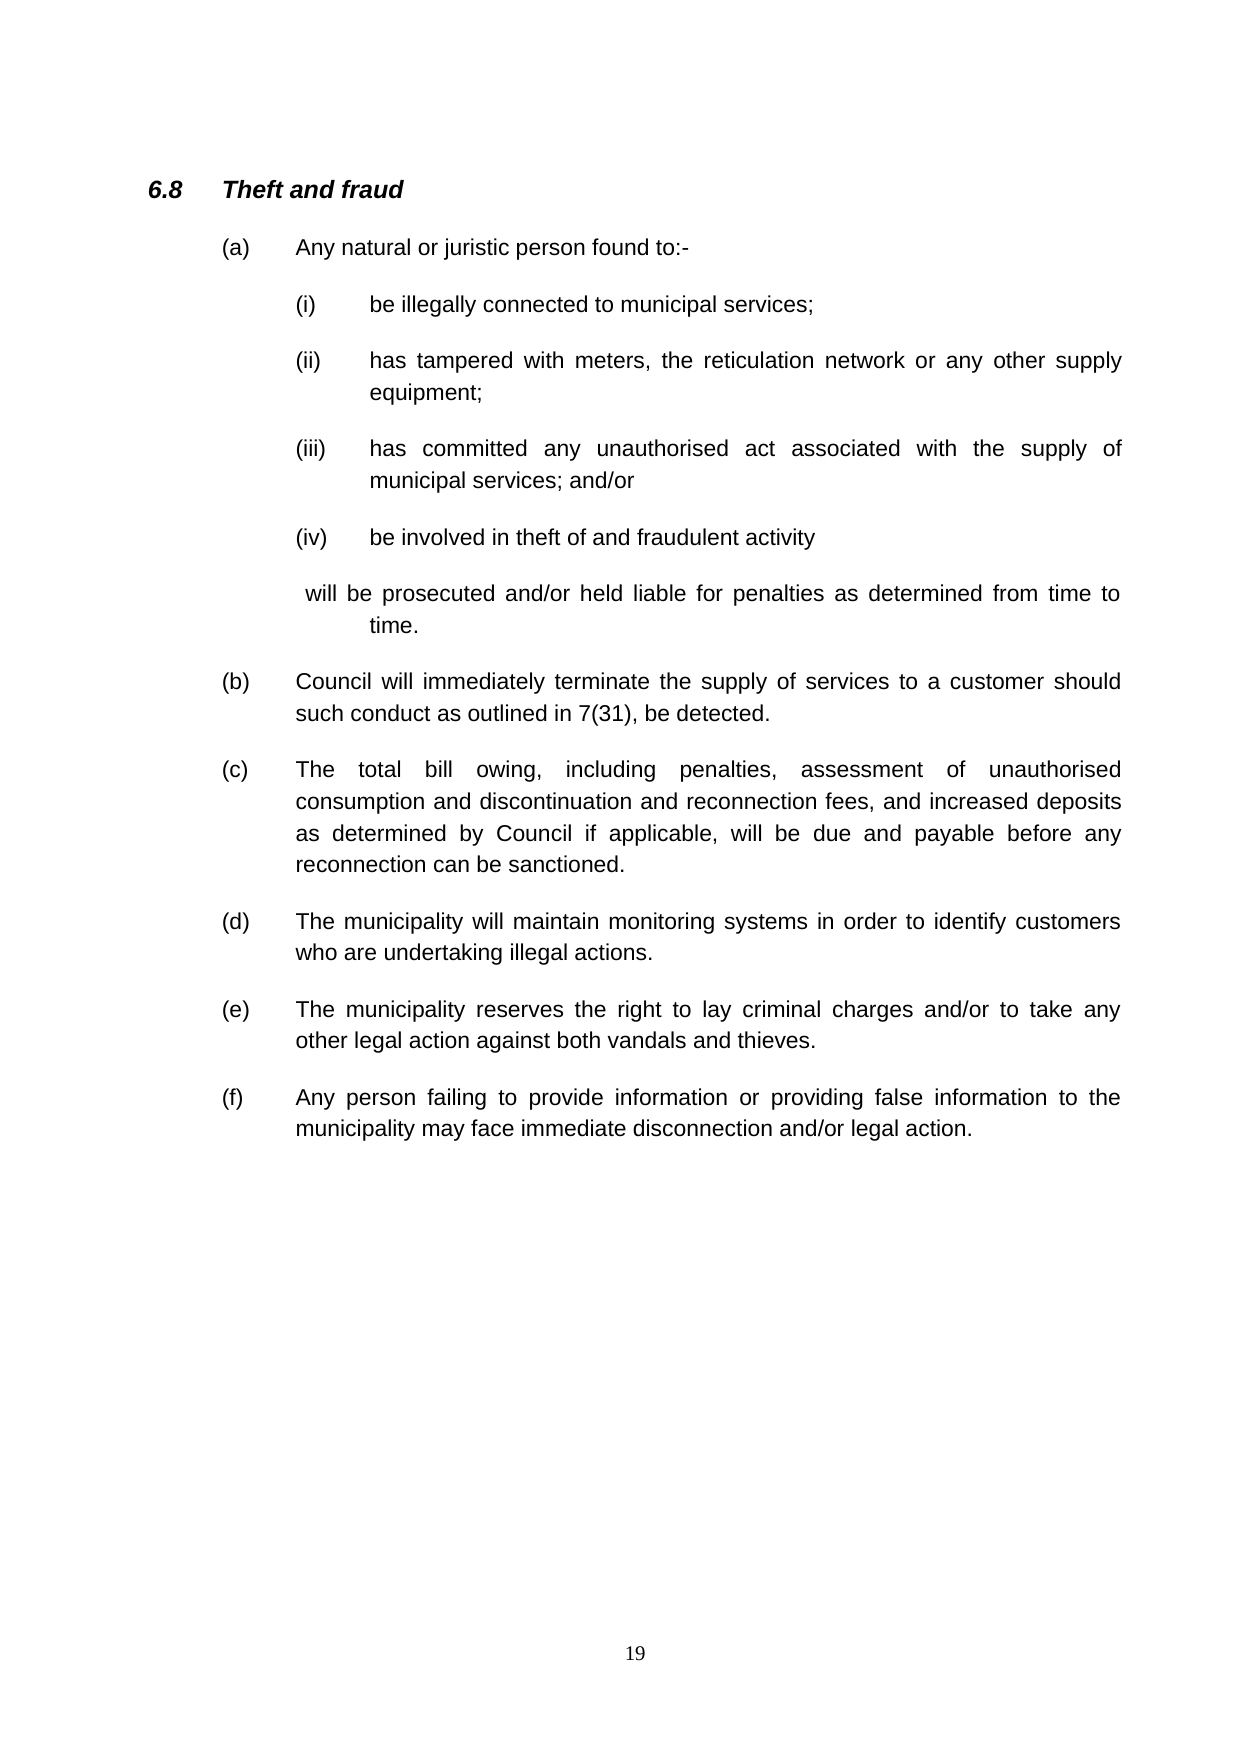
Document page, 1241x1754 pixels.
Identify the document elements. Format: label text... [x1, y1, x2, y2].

text (a) Any natural or juristic person found to:- [222, 234, 1122, 261]
text (e) The municipality reserves the right to lay criminal charges and/or to take any other legal action against both vandals and thieves. [222, 996, 1122, 1054]
text (d) The municipality will maintain monitoring systems in order to identify customers who are undertaking illegal actions. [222, 908, 1122, 966]
text (i) be illegally connected to municipal services; [295, 291, 1122, 317]
text (ii) has tampered with meters, the reticulation network or any other supply equipment; [295, 347, 1122, 405]
text (c) The total bill owing, including penalties, assessment of unauthorised consumption and discontinuation and reconnection fees, and increased deposits as determined by Council if applicable, will be due and payable before any reconnection can be sanctioned. [222, 756, 1122, 877]
text will be prosecuted and/or held liable for penalties as determined from time to time. [295, 580, 1122, 638]
text (iii) has committed any unauthorised act associated with the supply of municipal services; and/or [295, 435, 1122, 493]
text (iv) be involved in theft of and fraudulent activity [295, 523, 1122, 550]
subtitle 6.8 Theft and fraud [148, 175, 1122, 203]
text (b) Council will immediately terminate the supply of services to a customer should such conduct as outlined in 7(31), be detected. [222, 668, 1122, 726]
text (f) Any person failing to provide information or providing false information to the municipality may face immediate disconnection and/or legal action. [222, 1084, 1122, 1142]
